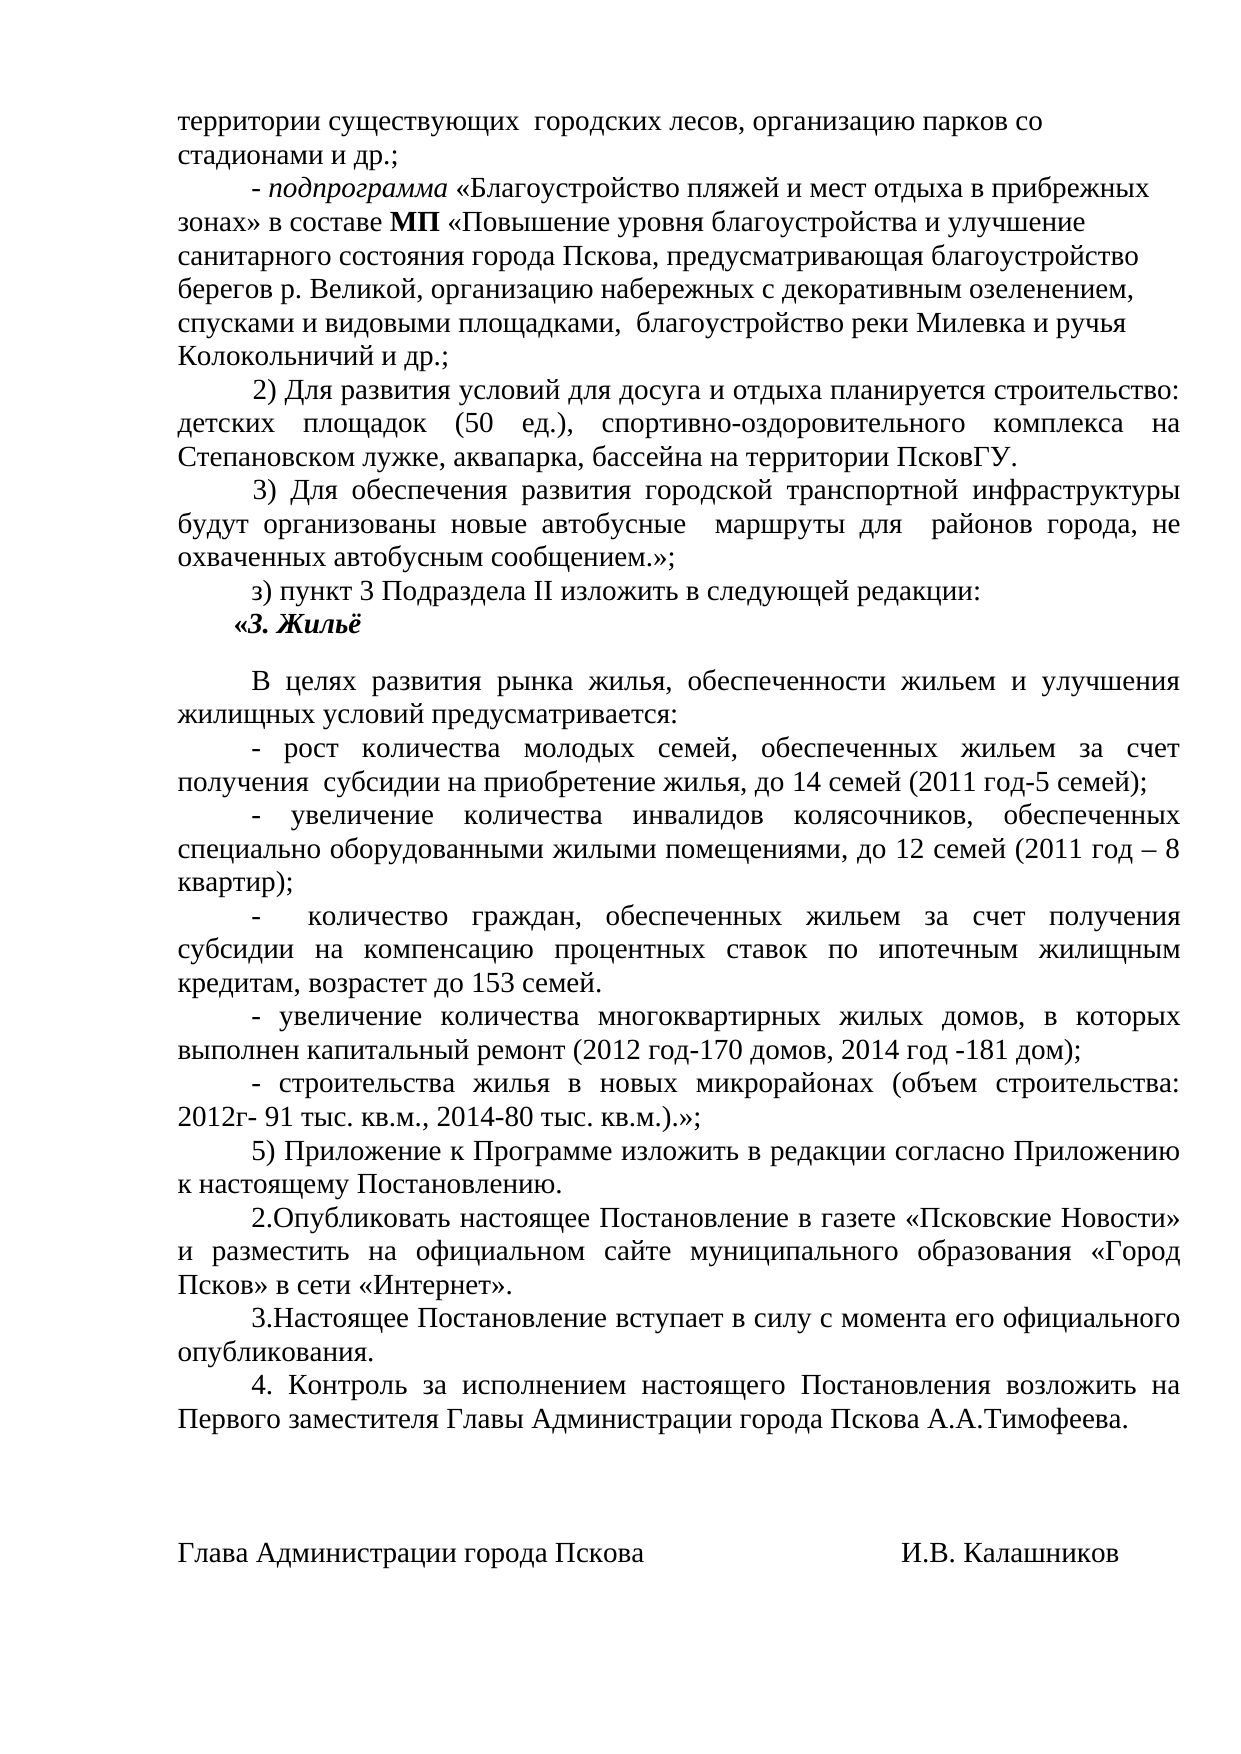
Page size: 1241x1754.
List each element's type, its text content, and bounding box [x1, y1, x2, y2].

text - увеличение количества инвалидов колясочников, обеспеченных специально оборудованными жилыми помещениями, до 12 семей (2011 год – 8 квартир); [177, 797, 1181, 898]
text 4. Контроль за исполнением настоящего Постановления возложить на Первого заместителя Главы Администрации города Пскова А.А.Тимофеева. [177, 1367, 1181, 1434]
text Глава Администрации города Пскова И.В. Калашников [177, 1535, 1181, 1569]
text В целях развития рынка жилья, обеспеченности жильем и улучшения жилищных условий предусматривается: [177, 663, 1181, 730]
text 3) Для обеспечения развития городской транспортной инфраструктуры будут организованы новые автобусные маршруты для районов города, не охваченных автобусным сообщением.»; [177, 472, 1181, 573]
text з) пункт 3 Подраздела II изложить в следующей редакции: [553, 573, 1181, 607]
text - увеличение количества многоквартирных жилых домов, в которых выполнен капитальный ремонт (2012 год-170 домов, 2014 год -181 дом); [177, 998, 1181, 1066]
text 2.Опубликовать настоящее Постановление в газете «Псковские Новости» и разместить на официальном сайте муниципального образования «Город Псков» в сети «Интернет». [177, 1200, 1181, 1300]
text 3.Настоящее Постановление вступает в силу с момента его официального опубликования. [177, 1300, 1181, 1367]
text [177, 103, 1181, 171]
text 2) Для развития условий для досуга и отдыха планируется строительство: детских площадок (50 ед.), спортивно-оздоровительного комплекса на Степановском лужке, аквапарка, бассейна на территории ПсковГУ. [177, 372, 1181, 472]
text - рост количества молодых семей, обеспеченных жильем за счет получения субсидии на приобретение жилья, до 14 семей (2011 год-5 семей); [177, 730, 1181, 797]
text - подпрограмма «Благоустройство пляжей и мест отдыха в прибрежных зонах» в составе МП «Повышение уровня благоустройства и улучшение санитарного состояния города Пскова, предусматривающая благоустройство берегов р. Великой, организацию набережных с декоративным озеленением, спусками и видовыми площадками, благоустройство реки Милевка и ручья Колокольничий и др.; [177, 171, 1181, 372]
text - строительства жилья в новых микрорайонах (объем строительства: 2012г- 91 тыс. кв.м., 2014-80 тыс. кв.м.).»; [177, 1066, 1181, 1133]
text 5) Приложение к Программе изложить в редакции согласно Приложению к настоящему Постановлению. [177, 1133, 1181, 1200]
text - количество граждан, обеспеченных жильем за счет получения субсидии на компенсацию процентных ставок по ипотечным жилищным кредитам, возрастет до 153 семей. [177, 898, 1181, 998]
text з) пункт 3 Подраздела II изложить в следующей редакции: [177, 573, 381, 607]
subtitle «3. Жильё [233, 607, 1181, 640]
